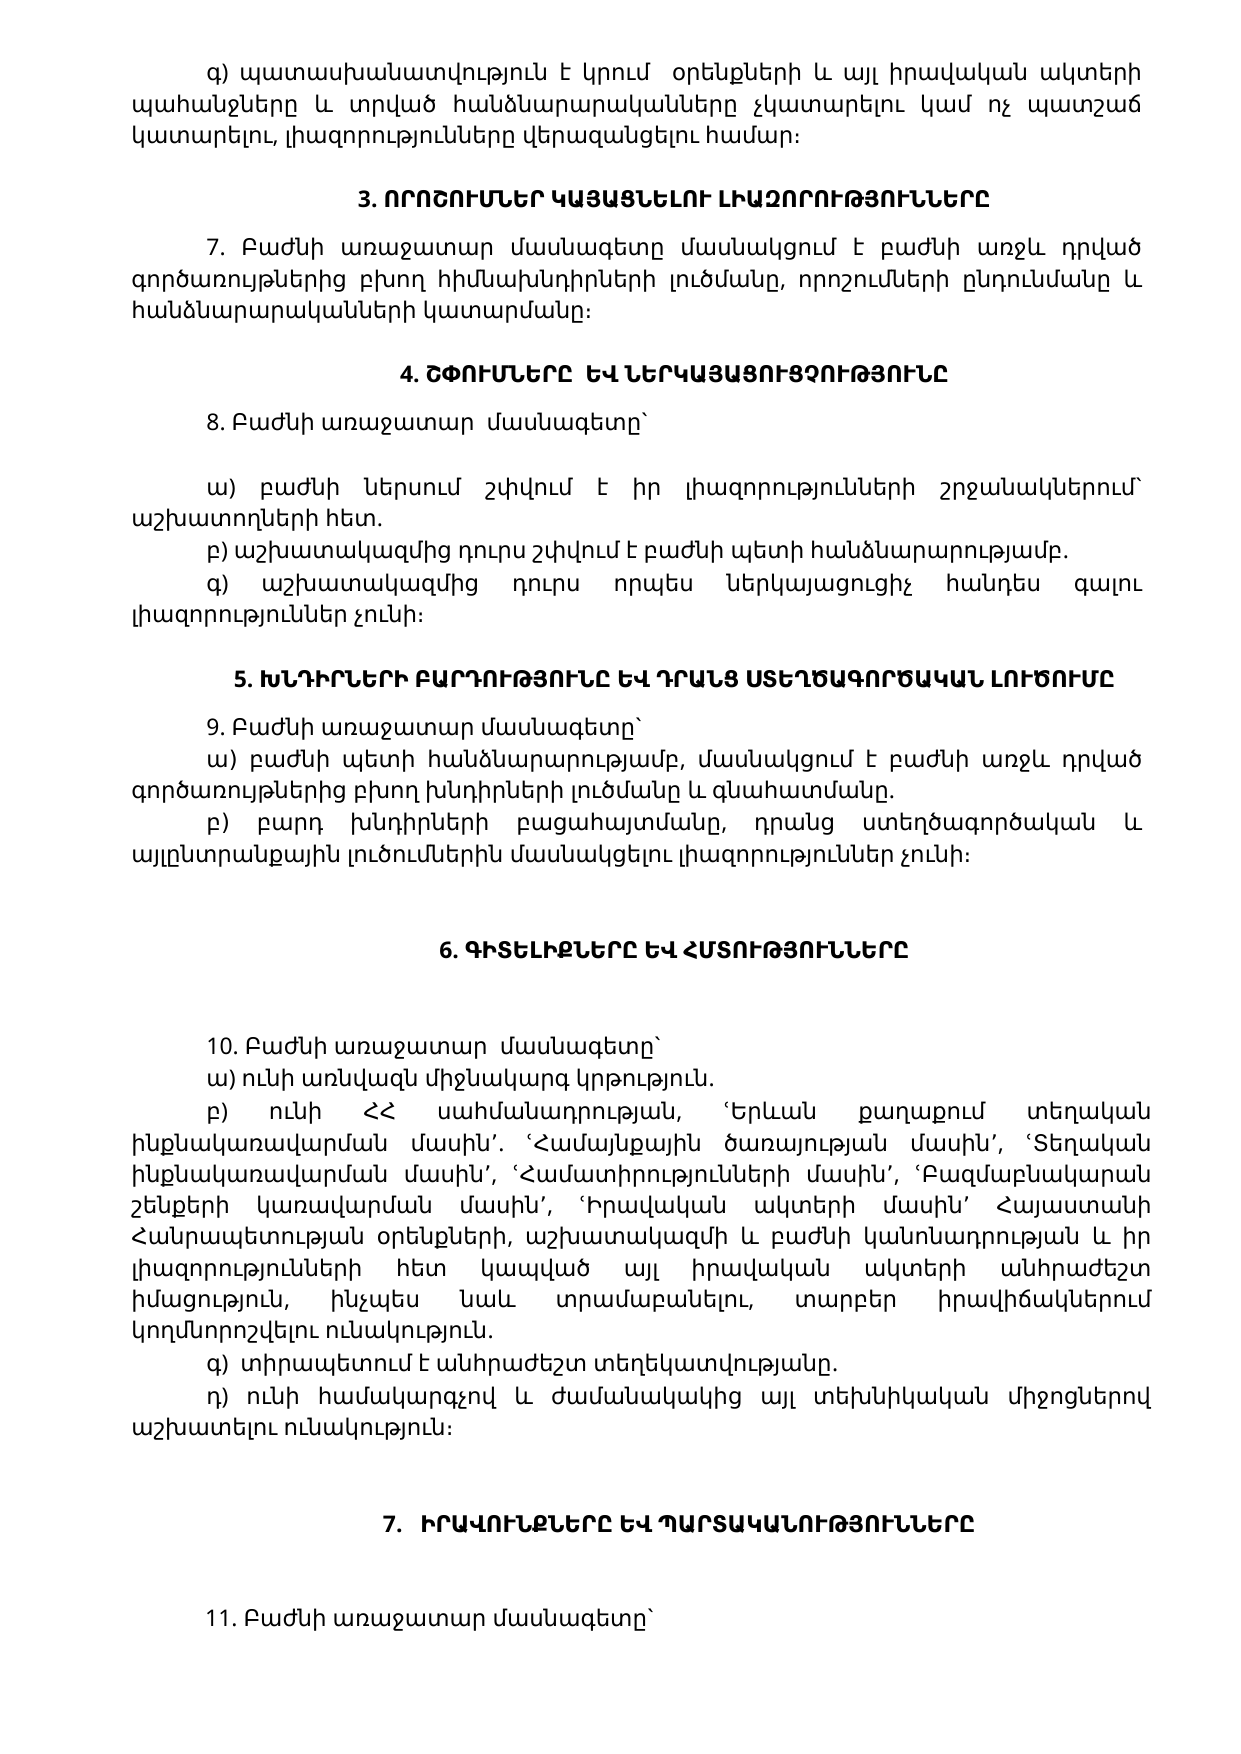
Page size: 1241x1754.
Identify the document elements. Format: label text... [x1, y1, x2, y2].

text բ) բարդ խնդիրների բացահայտմանը, դրանց ստեղծագործական և այլընտրանքային լուծումներին մասնակցելու լիազորություններ չունի։ [131, 806, 1142, 869]
text գ) տիրապետում է անհրաժեշտ տեղեկատվությանը. [131, 1347, 1152, 1378]
text 3. ՈՐՈՇՈՒՄՆԵՐ ԿԱՅԱՑՆԵԼՈՒ ԼԻԱԶՈՐՈՒԹՅՈՒՆՆԵՐԸ [131, 183, 1142, 214]
text 10. Բաժնի առաջատար մասնագետը` [131, 1030, 1142, 1061]
text բ) աշխատակազմից դուրս շփվում է բաժնի պետի հանձնարարությամբ. [131, 534, 1142, 566]
text գ) աշխատակազմից դուրս որպես ներկայացուցիչ հանդես գալու լիազորություններ չունի։ [131, 567, 1142, 629]
text 6. ԳԻՏԵԼԻՔՆԵՐԸ ԵՎ ՀՄՏՈՒԹՅՈՒՆՆԵՐԸ [131, 934, 1142, 966]
text գ) պատասխանատվություն է կրում օրենքների և այլ իրավական ակտերի պահանջները և տրված հանձնարարականները չկատարելու կամ ոչ պատշաճ կատարելու, լիազորությունները վերազանցելու համար։ [131, 56, 1142, 150]
text բ) ունի ՀՀ սահմանադրության, ՙԵրևան քաղաքում տեղական ինքնակառավարման մասին՚. ՙՀամայնքային ծառայության մասին՚, ՙՏեղական ինքնակառավարման մասին՚, ՙՀամատիրությունների մասին՚, ՙԲազմաբնակարան շենքերի կառավարման մասին՚, ՙԻրավական ակտերի մասին՚ Հայաստանի Հանրապետության օրենքների, աշխատակազմի և բաժնի կանոնադրության և իր լիազորությունների հետ կապված այլ իրավական ակտերի անհրաժեշտ իմացություն, ինչպես նաև տրամաբանելու, տարբեր իրավիճակներում կողմնորոշվելու ունակություն. [131, 1095, 1152, 1345]
text ա) բաժնի պետի հանձնարարությամբ, մասնակցում է բաժնի առջև դրված գործառույթներից բխող խնդիրների լուծմանը և գնահատմանը. [131, 743, 1142, 805]
text 11. Բաժնի առաջատար մասնագետը` [131, 1602, 1152, 1633]
text դ) ունի համակարգչով և ժամանակակից այլ տեխնիկական միջոցներով աշխատելու ունակություն։ [131, 1380, 1152, 1442]
text 7. Բաժնի առաջատար մասնագետը մասնակցում է բաժնի առջև դրված գործառույթներից բխող հիմնախնդիրների լուծմանը, որոշումների ընդունմանը և հանձնարարականների կատարմանը։ [131, 231, 1142, 325]
text ա) բաժնի ներսում շփվում է իր լիազորությունների շրջանակներում` աշխատողների հետ. [131, 471, 1142, 533]
text 8. Բաժնի առաջատար մասնագետը` [131, 406, 1142, 437]
text 4. ՇՓՈՒՄՆԵՐԸ ԵՎ ՆԵՐԿԱՅԱՑՈՒՑՉՈՒԹՅՈՒՆԸ [131, 358, 1142, 389]
text 5. ԽՆԴԻՐՆԵՐԻ ԲԱՐԴՈՒԹՅՈՒՆԸ ԵՎ ԴՐԱՆՑ ՍՏԵՂԾԱԳՈՐԾԱԿԱՆ ԼՈՒԾՈՒՄԸ [131, 662, 1142, 694]
text ա) ունի առնվազն միջնակարգ կրթություն. [131, 1061, 1152, 1093]
list ԻՐԱՎՈՒՆՔՆԵՐԸ ԵՎ ՊԱՐՏԱԿԱՆՈՒԹՅՈՒՆՆԵՐԸ [206, 1508, 1152, 1539]
text 9. Բաժնի առաջատար մասնագետը` [131, 710, 1142, 742]
